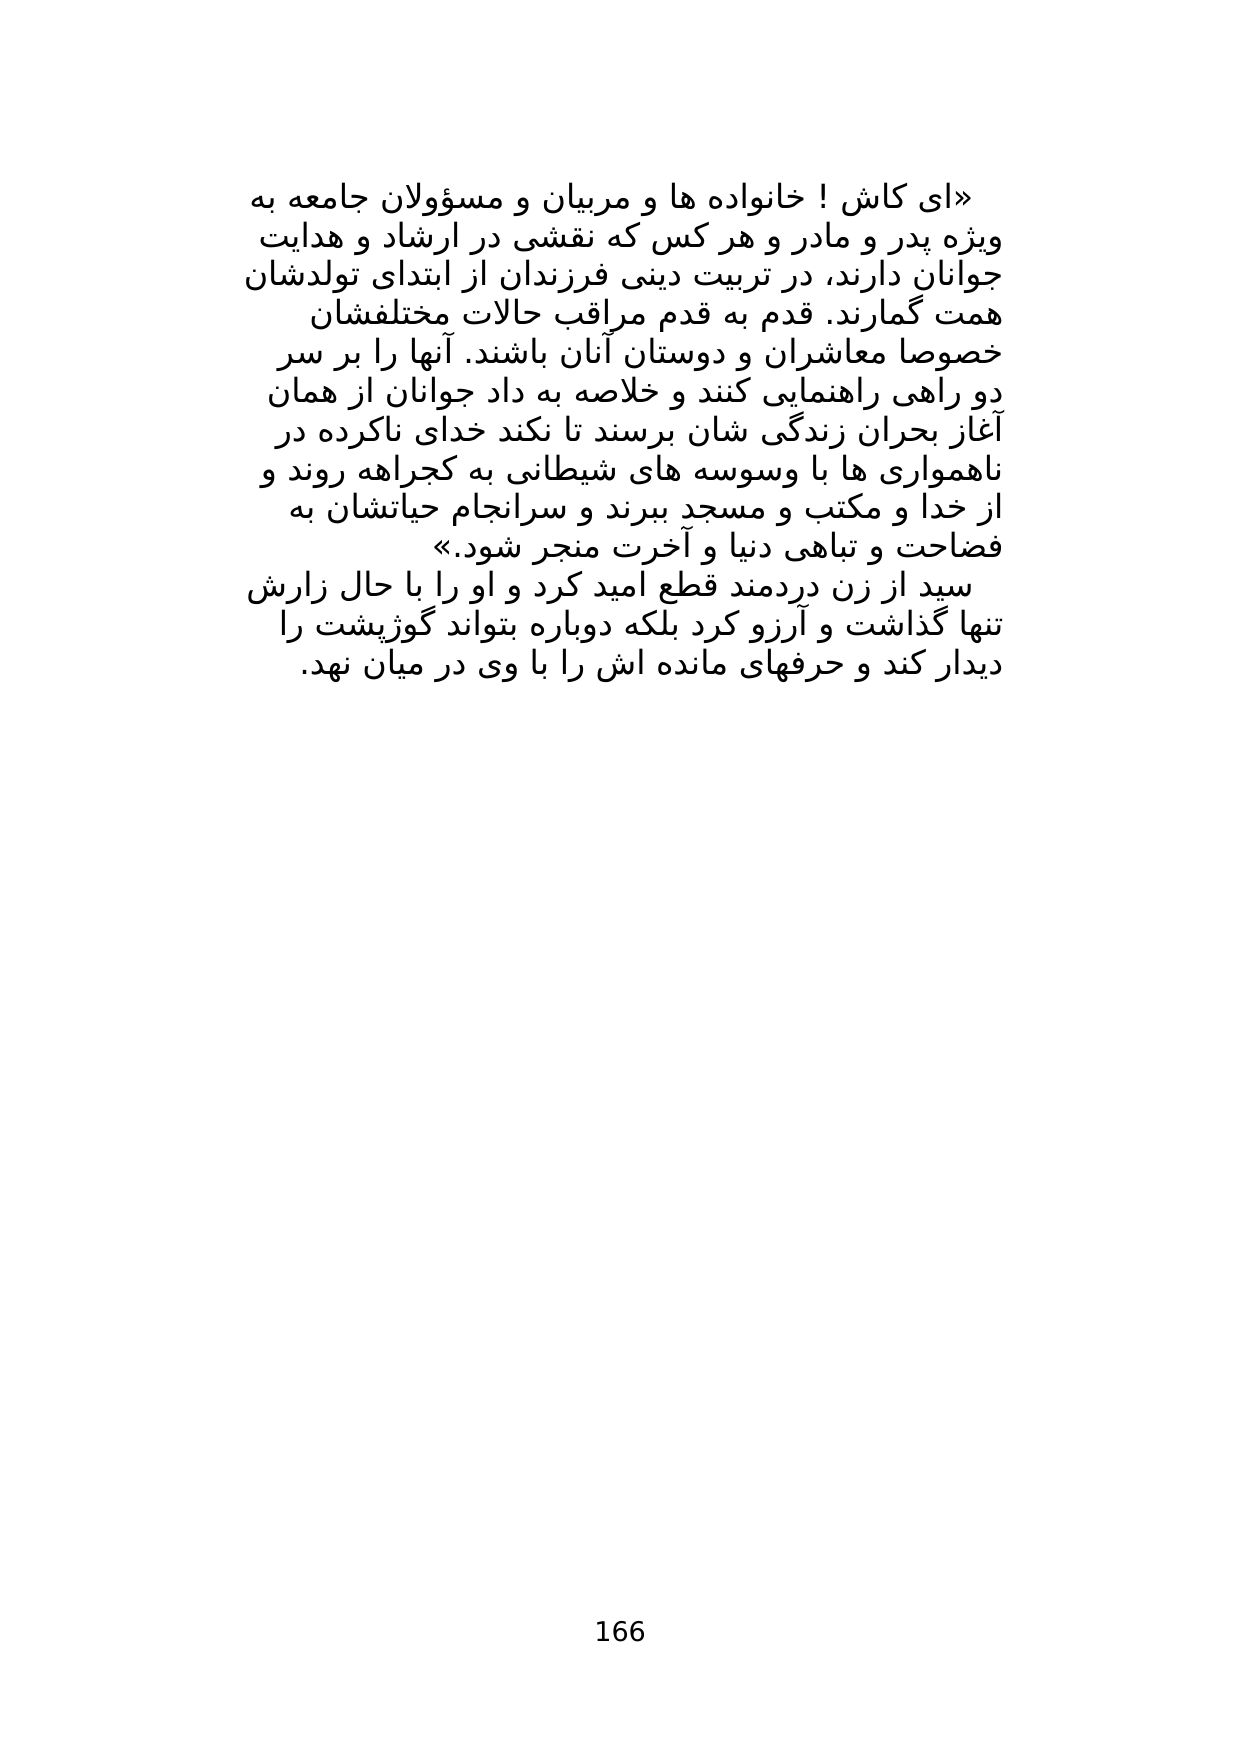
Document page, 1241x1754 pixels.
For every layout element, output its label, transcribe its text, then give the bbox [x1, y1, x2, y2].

text «اى كاش ! خانواده ها و مربيان و مسؤولان جامعه به ويژه پدر و مادر و هر كس كه نقشى در ارشاد و هدايت جوانان دارند، در تربيت دينى فرزندان از ابتداى تولدشان همت گمارند. قدم به قدم مراقب حالات مختلفشان خصوصا معاشران و دوستان آنان باشند. آنها را بر سر دو راهى راهنمايى كنند و خلاصه به داد جوانان از همان آغاز بحران زندگى شان برسند تا نكند خداى ناكرده در ناهموارى ها با وسوسه هاى شيطانى به كجراهه روند و از خدا و مكتب و مسجد ببرند و سرانجام حياتشان به فضاحت و تباهى دنيا و آخرت منجر شود.» [236, 177, 1004, 566]
text سيد از زن دردمند قطع اميد كرد و او را با حال زارش تنها گذاشت و آرزو كرد بلكه دوباره بتواند گوژپشت را ديدار كند و حرفهاى مانده اش را با وى در ميان نهد. [236, 566, 1004, 682]
